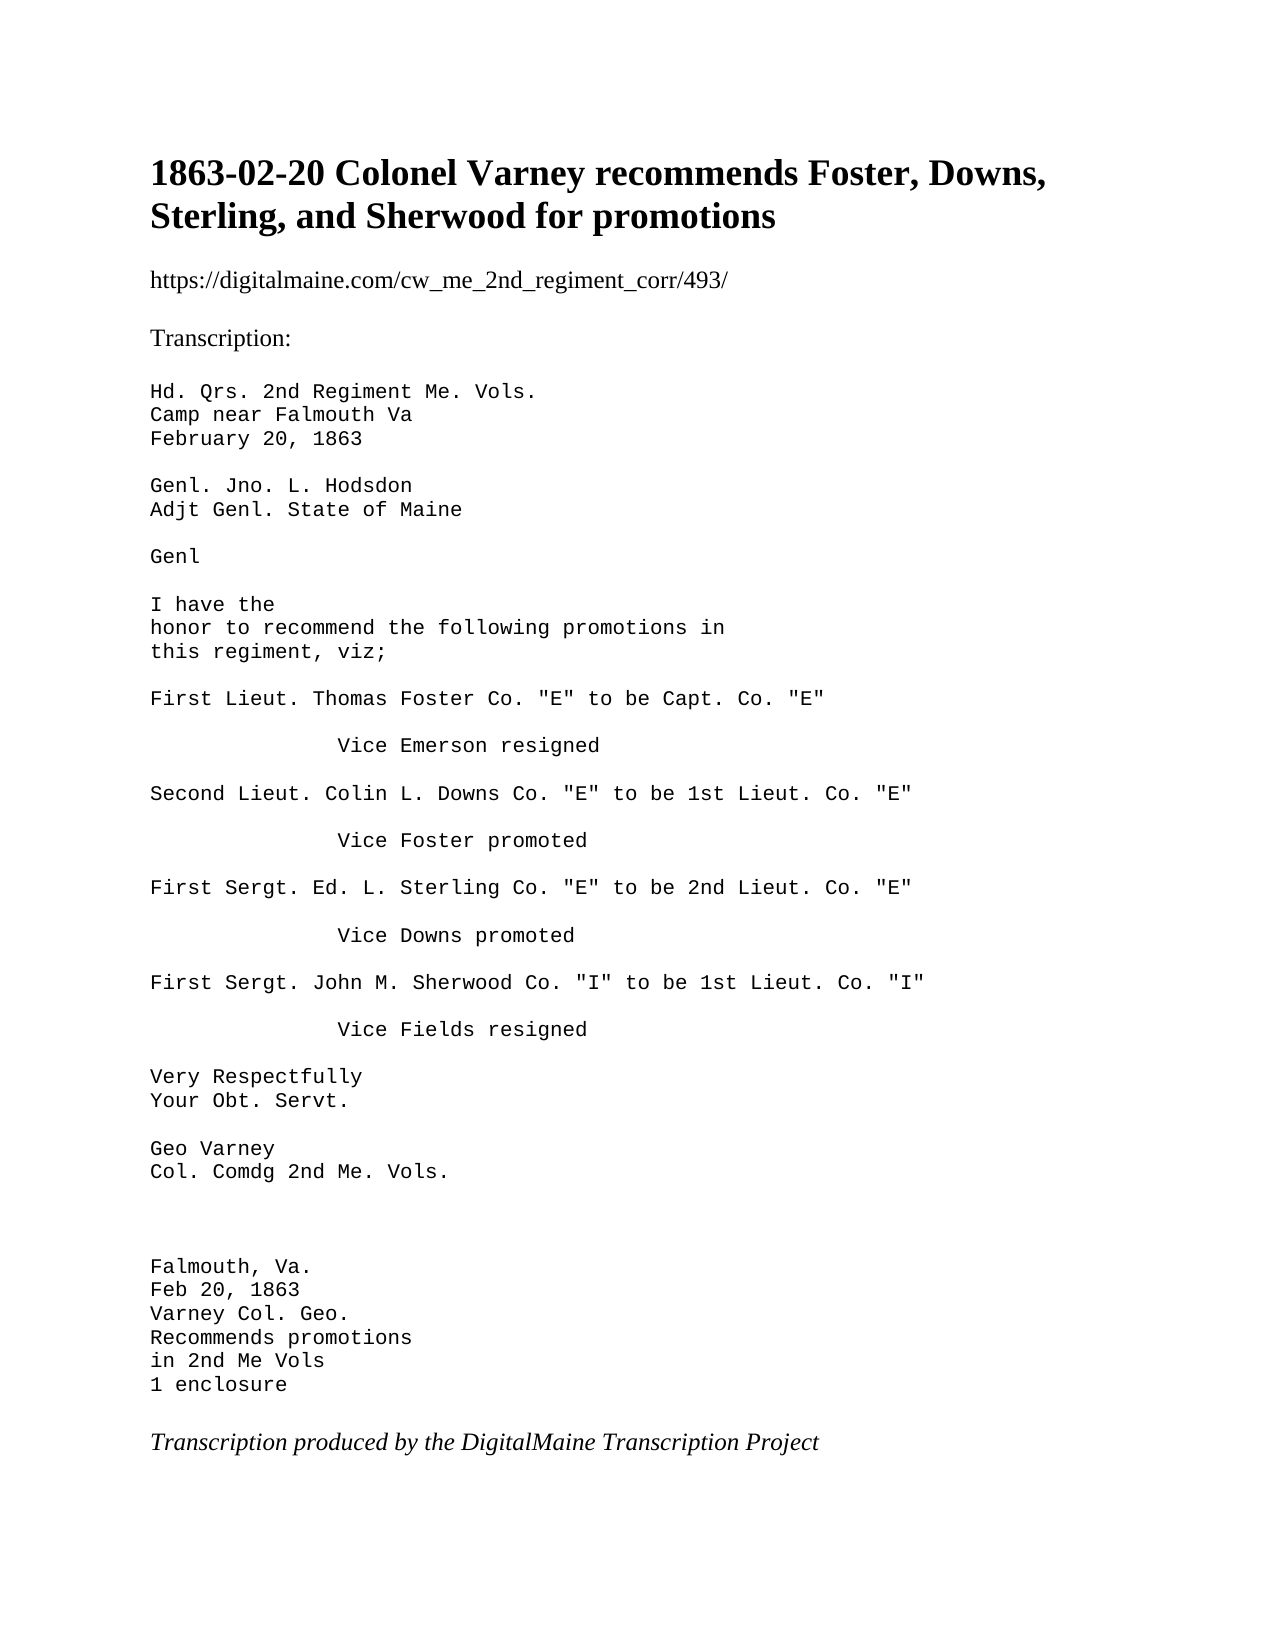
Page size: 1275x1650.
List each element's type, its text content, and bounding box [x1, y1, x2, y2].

text I have the [150, 594, 1125, 617]
text Genl [150, 546, 1125, 570]
text February 20, 1863 [150, 428, 1125, 452]
text Recommends promotions [150, 1327, 1125, 1350]
text Varney Col. Geo. [150, 1303, 1125, 1327]
text honor to recommend the following promotions in [150, 617, 1125, 641]
text Vice Foster promoted [150, 830, 1125, 854]
text Camp near Falmouth Va [150, 404, 1125, 428]
text First Sergt. Ed. L. Sterling Co. "E" to be 2nd Lieut. Co. "E" [150, 877, 1125, 901]
text Transcription produced by the DigitalMaine Transcription Project [150, 1427, 1125, 1456]
text Adjt Genl. State of Maine [150, 499, 1125, 523]
text Very Respectfully [150, 1067, 1125, 1090]
text Transcription: [150, 323, 1125, 352]
text Col. Comdg 2nd Me. Vols. [150, 1161, 1125, 1185]
subtitle 1863-02-20 Colonel Varney recommends Foster, Downs, Sterling, and Sherwood for promotions [150, 150, 1125, 236]
text Hd. Qrs. 2nd Regiment Me. Vols. [150, 381, 1125, 404]
text Vice Downs promoted [150, 925, 1125, 948]
text Vice Emerson resigned [150, 736, 1125, 759]
text this regiment, viz; [150, 641, 1125, 664]
text in 2nd Me Vols [150, 1350, 1125, 1374]
text Geo Varney [150, 1137, 1125, 1161]
text First Lieut. Thomas Foster Co. "E" to be Capt. Co. "E" [150, 688, 1125, 712]
text First Sergt. John M. Sherwood Co. "I" to be 1st Lieut. Co. "I" [150, 972, 1125, 996]
text Genl. Jno. L. Hodsdon [150, 475, 1125, 499]
text https://digitalmaine.com/cw_me_2nd_regiment_corr/493/ [150, 265, 1125, 294]
text Second Lieut. Colin L. Downs Co. "E" to be 1st Lieut. Co. "E" [150, 783, 1125, 806]
text 1 enclosure [150, 1374, 1125, 1398]
text Your Obt. Servt. [150, 1090, 1125, 1114]
text Falmouth, Va. [150, 1256, 1125, 1279]
text Vice Fields resigned [150, 1019, 1125, 1043]
text Feb 20, 1863 [150, 1279, 1125, 1303]
